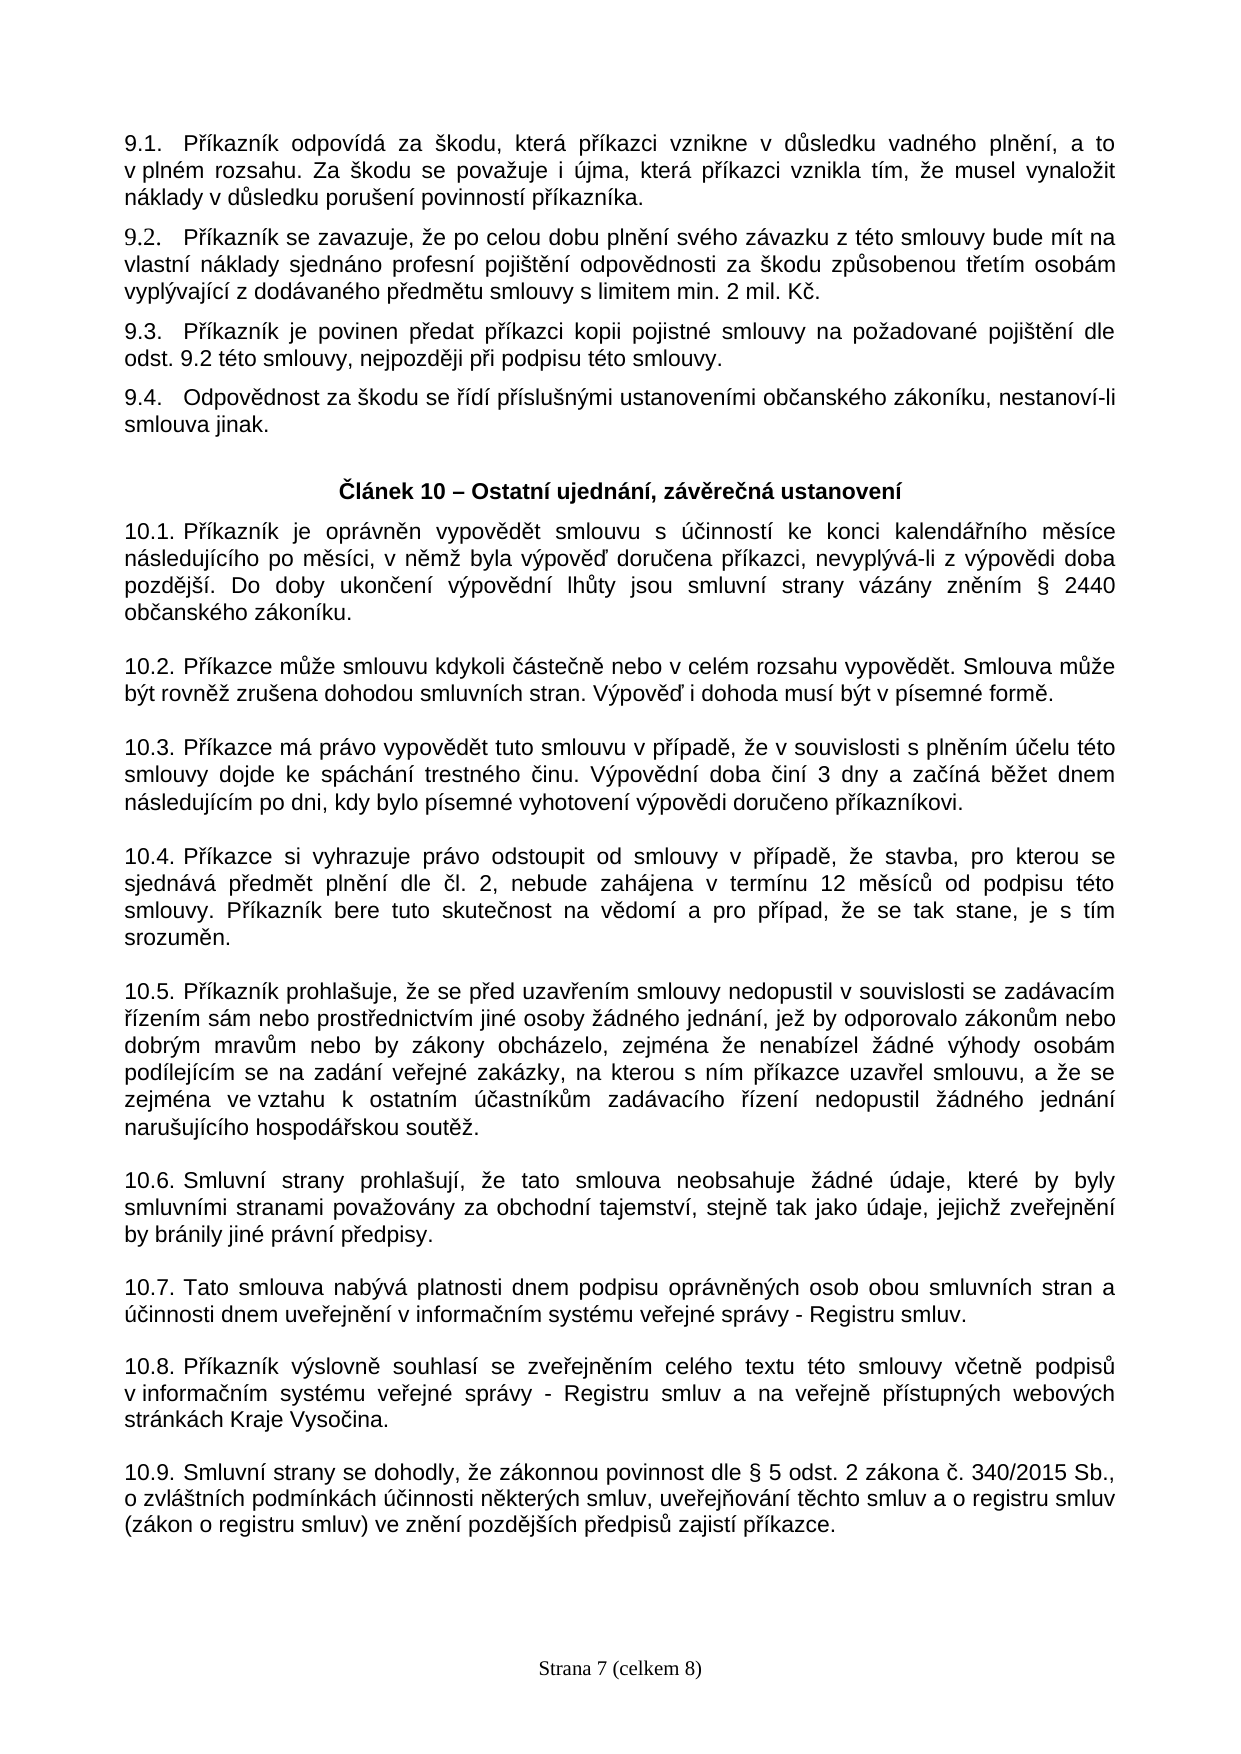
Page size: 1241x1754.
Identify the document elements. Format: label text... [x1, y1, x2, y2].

list Příkazce si vyhrazuje právo odstoupit od smlouvy v případě, že stavba, pro kterou se sjednává předmět plnění dle čl. 2, nebude zahájena v termínu 12 měsíců od podpisu této smlouvy. Příkazník bere tuto skutečnost na vědomí a pro případ, že se tak stane, je s tím srozuměn. [124, 842, 1116, 951]
list Smluvní strany se dohodly, že zákonnou povinnost dle § 5 odst. 2 zákona č. 340/2015 Sb., o zvláštních podmínkách účinnosti některých smluv, uveřejňování těchto smluv a o registru smluv (zákon o registru smluv) ve znění pozdějších předpisů zajistí příkazce. [124, 1459, 1116, 1538]
list Příkazník prohlašuje, že se před uzavřením smlouvy nedopustil v souvislosti se zadávacím řízením sám nebo prostřednictvím jiné osoby žádného jednání, jež by odporovalo zákonům nebo dobrým mravům nebo by zákony obcházelo, zejména že nenabízel žádné výhody osobám podílejícím se na zadání veřejné zakázky, na kterou s ním příkazce uzavřel smlouvu, a že se zejména ve vztahu k ostatním účastníkům zadávacího řízení nedopustil žádného jednání narušujícího hospodářskou soutěž. [124, 978, 1116, 1140]
list Smluvní strany prohlašují, že tato smlouva neobsahuje žádné údaje, které by byly smluvními stranami považovány za obchodní tajemství, stejně tak jako údaje, jejichž zveřejnění by bránily jiné právní předpisy. [124, 1167, 1116, 1248]
text Článek 10 – Ostatní ujednání, závěrečná ustanovení [124, 478, 1116, 505]
list Příkazník je oprávněn vypovědět smlouvu s účinností ke konci kalendářního měsíce následujícího po měsíci, v němž byla výpověď doručena příkazci, nevyplývá-li z výpovědi doba pozdější. Do doby ukončení výpovědní lhůty jsou smluvní strany vázány zněním § 2440 občanského zákoníku. [124, 517, 1116, 626]
list Příkazce může smlouvu kdykoli částečně nebo v celém rozsahu vypovědět. Smlouva může být rovněž zrušena dohodou smluvních stran. Výpověď i dohoda musí být v písemné formě. [124, 653, 1116, 707]
list Příkazník výslovně souhlasí se zveřejněním celého textu této smlouvy včetně podpisů v informačním systému veřejné správy - Registru smluv a na veřejně přístupných webových stránkách Kraje Vysočina. [124, 1353, 1116, 1432]
list Odpovědnost za škodu se řídí příslušnými ustanoveními občanského zákoníku, nestanoví-li smlouva jinak. [124, 384, 1116, 438]
list Příkazník odpovídá za škodu, která příkazci vznikne v důsledku vadného plnění, a to v plném rozsahu. Za škodu se považuje i újma, která příkazci vznikla tím, že musel vynaložit náklady v důsledku porušení povinností příkazníka. [124, 130, 1116, 211]
list Příkazce má právo vypovědět tuto smlouvu v případě, že v souvislosti s plněním účelu této smlouvy dojde ke spáchání trestného činu. Výpovědní doba činí 3 dny a začíná běžet dnem následujícím po dni, kdy bylo písemné vyhotovení výpovědi doručeno příkazníkovi. [124, 734, 1116, 815]
list Příkazník je povinen předat příkazci kopii pojistné smlouvy na požadované pojištění dle odst. 9.2 této smlouvy, nejpozději při podpisu této smlouvy. [124, 317, 1116, 372]
list Tato smlouva nabývá platnosti dnem podpisu oprávněných osob obou smluvních stran a účinnosti dnem uveřejnění v informačním systému veřejné správy - Registru smluv. [124, 1274, 1116, 1327]
list Příkazník se zavazuje, že po celou dobu plnění svého závazku z této smlouvy bude mít na vlastní náklady sjednáno profesní pojištění odpovědnosti za škodu způsobenou třetím osobám vyplývající z dodávaného předmětu smlouvy s limitem min. . Kč. [124, 224, 1116, 305]
